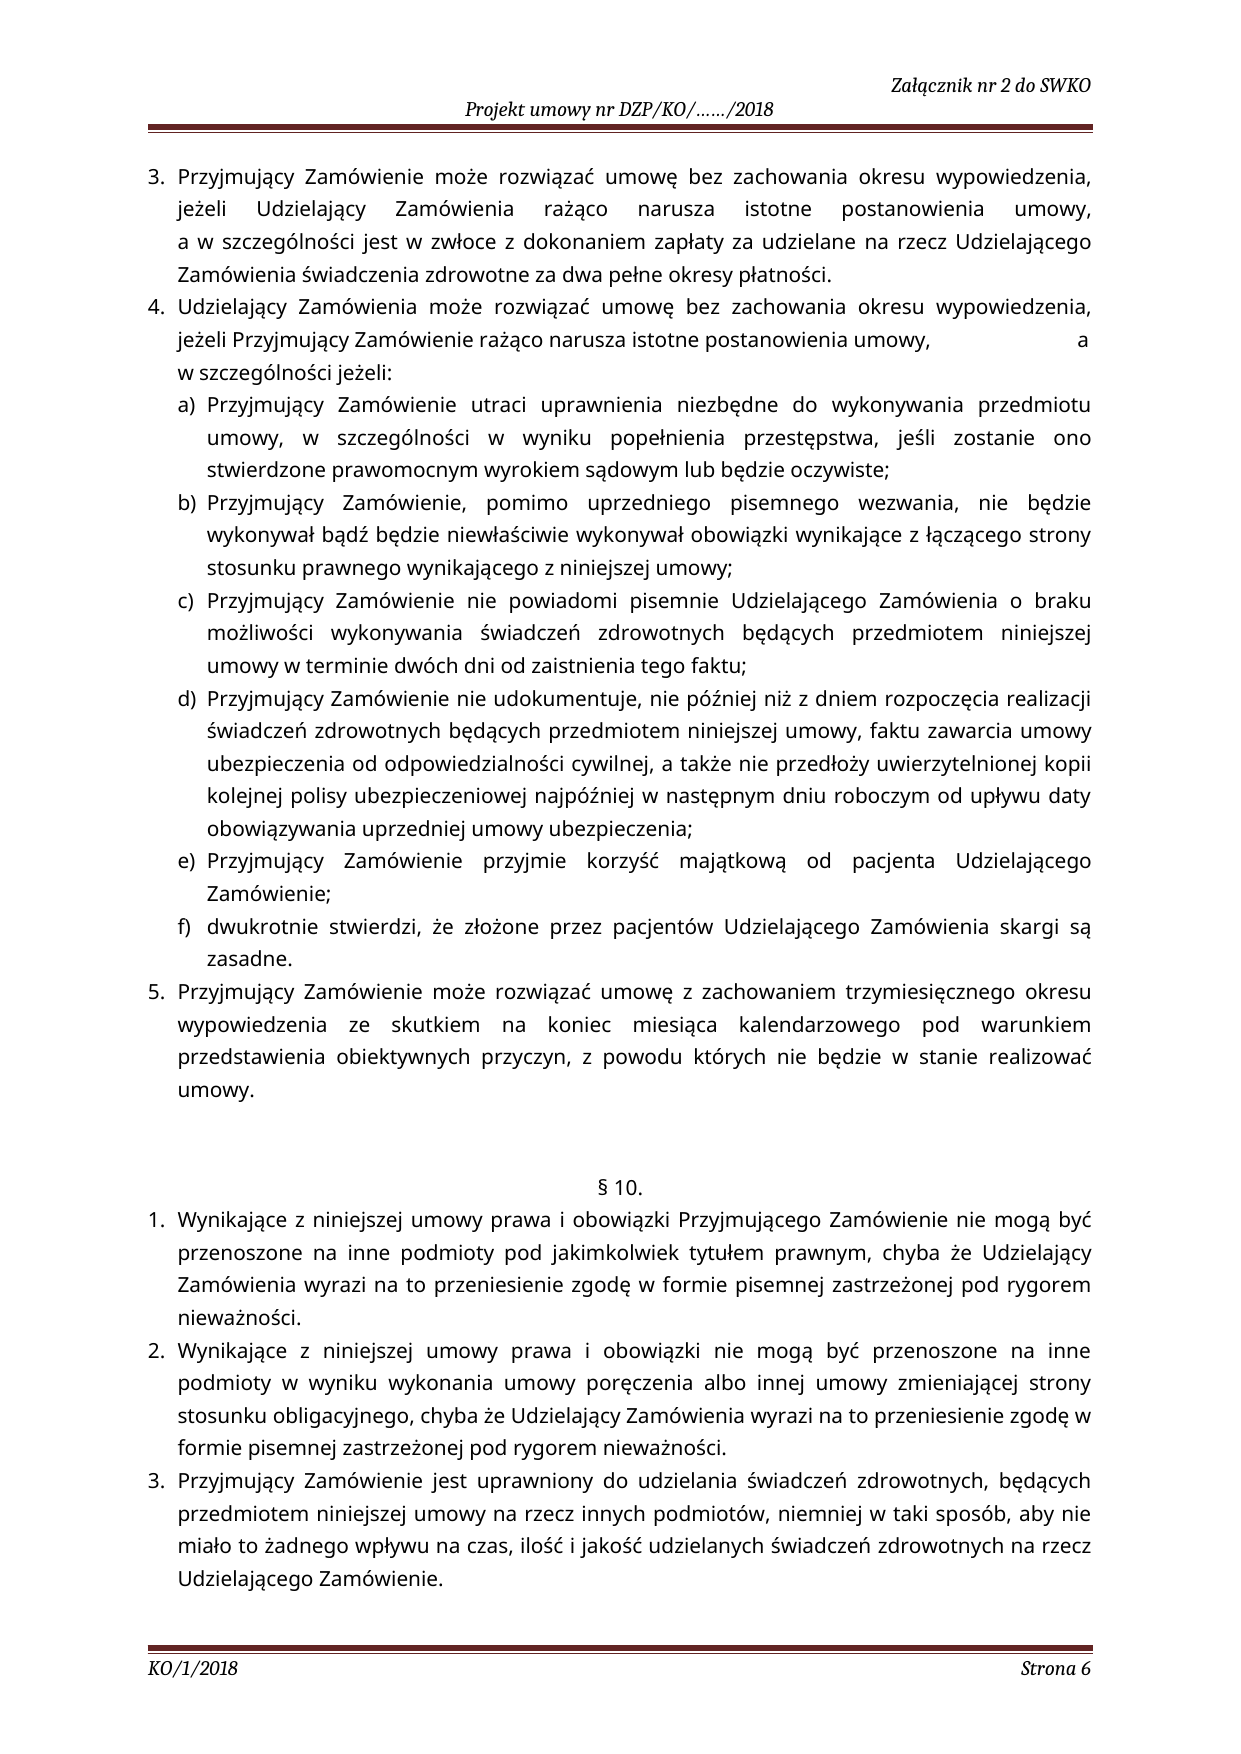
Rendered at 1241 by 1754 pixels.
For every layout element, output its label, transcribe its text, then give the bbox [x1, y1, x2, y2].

list Przyjmujący Zamówienie nie udokumentuje, nie później niż z dniem rozpoczęcia realizacji świadczeń zdrowotnych będących przedmiotem niniejszej umowy, faktu zawarcia umowy ubezpieczenia od odpowiedzialności cywilnej, a także nie przedłoży uwierzytelnionej kopii kolejnej polisy ubezpieczeniowej najpóźniej w następnym dniu roboczym od upływu daty obowiązywania uprzedniej umowy ubezpieczenia; [177, 684, 1093, 842]
list Przyjmujący Zamówienie utraci uprawnienia niezbędne do wykonywania przedmiotu umowy, w szczególności w wyniku popełnienia przestępstwa, jeśli zostanie ono stwierdzone prawomocnym wyrokiem sądowym lub będzie oczywiste; [177, 390, 1093, 484]
list Wynikające z niniejszej umowy prawa i obowiązki Przyjmującego Zamówienie nie mogą być przenoszone na inne podmioty pod jakimkolwiek tytułem prawnym, chyba że Udzielający Zamówienia wyrazi na to przeniesienie zgodę w formie pisemnej zastrzeżonej pod rygorem nieważności. [148, 1205, 1093, 1332]
list Przyjmujący Zamówienie może rozwiązać umowę z zachowaniem trzymiesięcznego okresu wypowiedzenia ze skutkiem na koniec miesiąca kalendarzowego pod warunkiem przedstawienia obiektywnych przyczyn, z powodu których nie będzie w stanie realizować umowy. [148, 977, 1093, 1103]
list Udzielający Zamówienia może rozwiązać umowę bez zachowania okresu wypowiedzenia, jeżeli Przyjmujący Zamówienie rażąco narusza istotne postanowienia umowy, a w szczególności jeżeli: [148, 292, 1093, 386]
list Przyjmujący Zamówienie, pomimo uprzedniego pisemnego wezwania, nie będzie wykonywał bądź będzie niewłaściwie wykonywał obowiązki wynikające z łączącego strony stosunku prawnego wynikającego z niniejszej umowy; [177, 488, 1093, 582]
list Przyjmujący Zamówienie może rozwiązać umowę bez zachowania okresu wypowiedzenia, jeżeli Udzielający Zamówienia rażąco narusza istotne postanowienia umowy, a w szczególności jest w zwłoce z dokonaniem zapłaty za udzielane na rzecz Udzielającego Zamówienia świadczenia zdrowotne za dwa pełne okresy płatności. [148, 162, 1093, 288]
text § 10. [148, 1173, 1093, 1201]
list Przyjmujący Zamówienie nie powiadomi pisemnie Udzielającego Zamówienia o braku możliwości wykonywania świadczeń zdrowotnych będących przedmiotem niniejszej umowy w terminie dwóch dni od zaistnienia tego faktu; [177, 586, 1093, 679]
list Przyjmujący Zamówienie przyjmie korzyść majątkową od pacjenta Udzielającego Zamówienie; [177, 847, 1093, 908]
list Przyjmujący Zamówienie jest uprawniony do udzielania świadczeń zdrowotnych, będących przedmiotem niniejszej umowy na rzecz innych podmiotów, niemniej w taki sposób, aby nie miało to żadnego wpływu na czas, ilość i jakość udzielanych świadczeń zdrowotnych na rzecz Udzielającego Zamówienie. [148, 1466, 1093, 1592]
list Wynikające z niniejszej umowy prawa i obowiązki nie mogą być przenoszone na inne podmioty w wyniku wykonania umowy poręczenia albo innej umowy zmieniającej strony stosunku obligacyjnego, chyba że Udzielający Zamówienia wyrazi na to przeniesienie zgodę w formie pisemnej zastrzeżonej pod rygorem nieważności. [148, 1336, 1093, 1462]
list dwukrotnie stwierdzi, że złożone przez pacjentów Udzielającego Zamówienia skargi są zasadne. [177, 912, 1093, 973]
